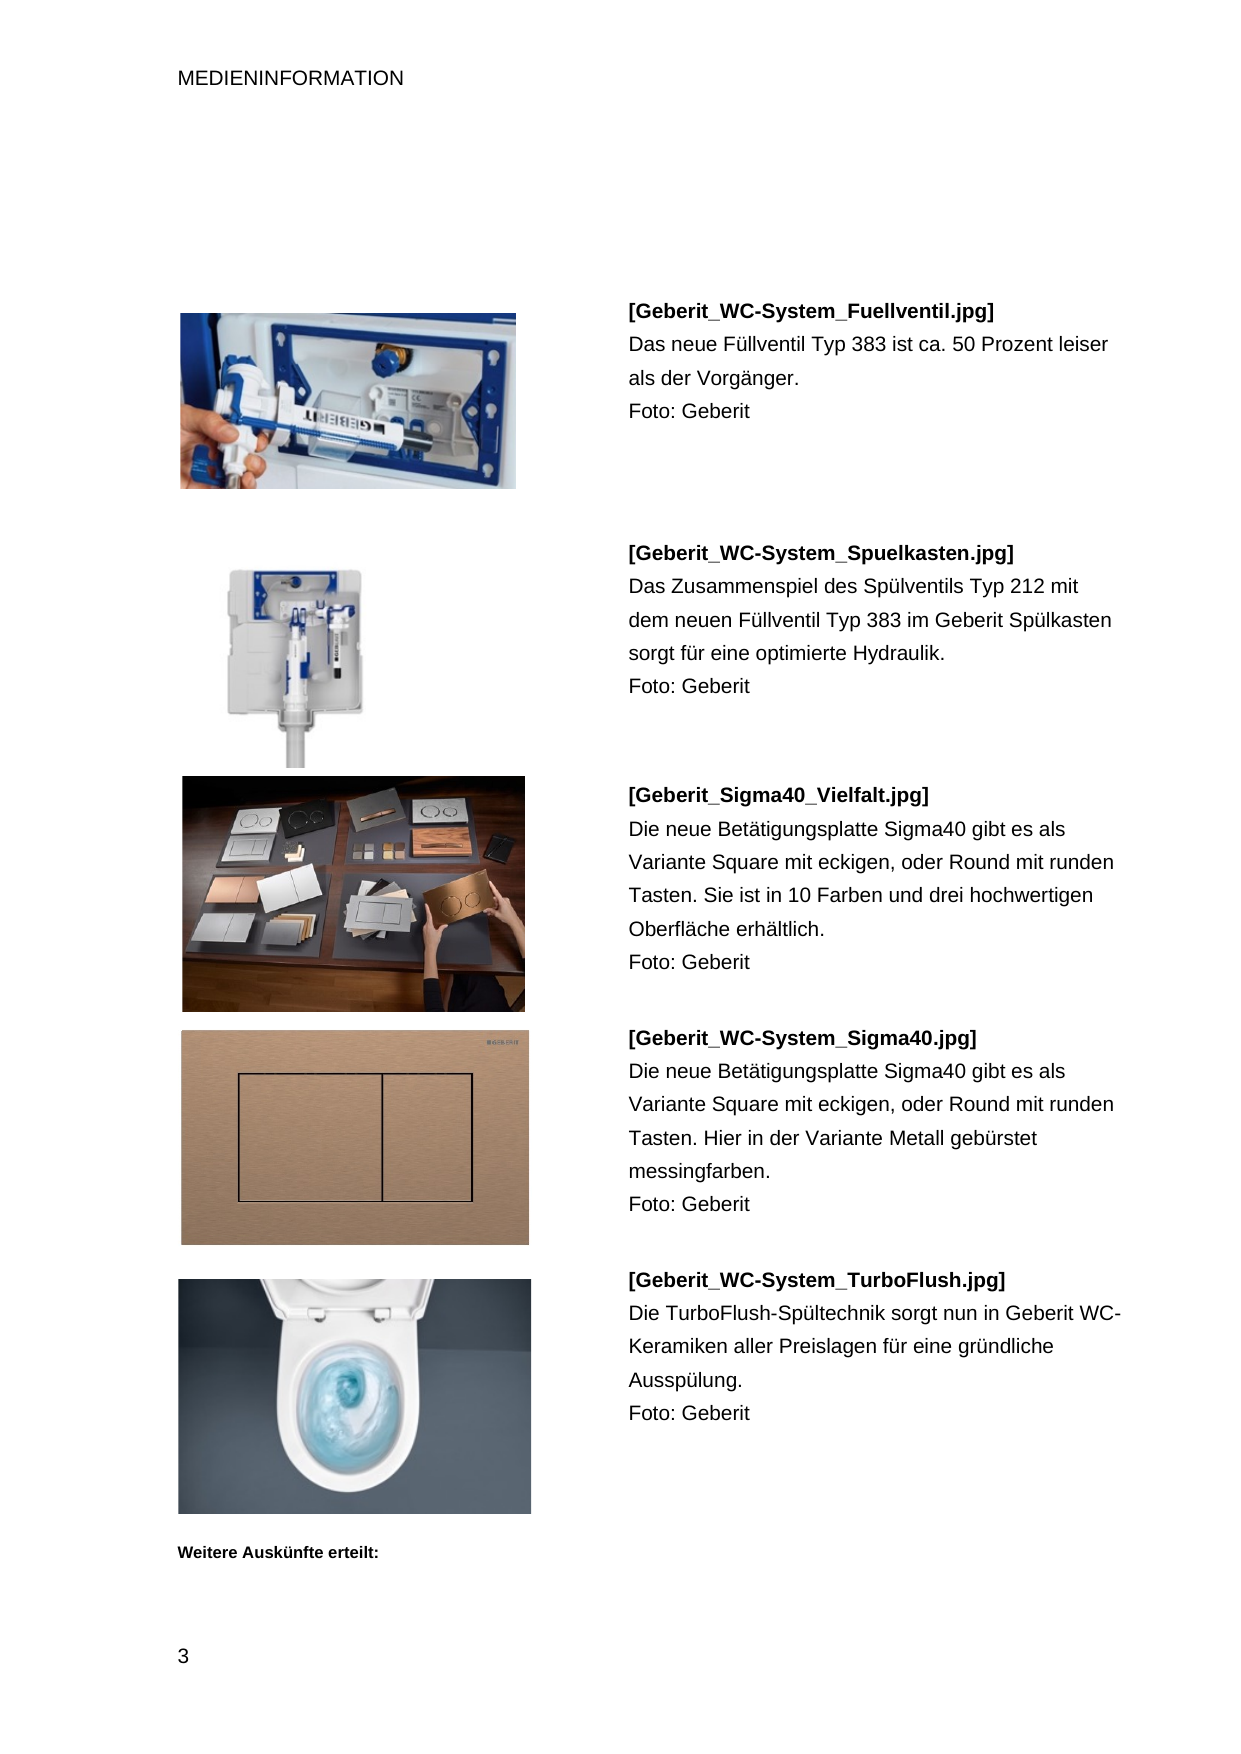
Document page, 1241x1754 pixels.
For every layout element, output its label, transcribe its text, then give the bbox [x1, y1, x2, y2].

table_cell [Geberit_WC-System_Fuellventil.jpg] Das neue Füllventil Typ 383 ist ca. 50 Prozent leiser als der Vorgänger. Foto: Geberit [617, 292, 1136, 534]
table_cell [177, 534, 617, 776]
table_cell [Geberit_WC-System_Sigma40.jpg] Die neue Betätigungsplatte Sigma40 gibt es als Variante Square mit eckigen, oder Round mit runden Tasten. Hier in der Variante Metall gebürstet messingfarben. Foto: Geberit [617, 1018, 1136, 1260]
picture [177, 1018, 533, 1255]
table_cell [177, 776, 617, 1018]
picture [178, 1279, 532, 1514]
picture [180, 313, 516, 489]
table_cell [Geberit_Sigma40_Vielfalt.jpg] Die neue Betätigungsplatte Sigma40 gibt es als Variante Square mit eckigen, oder Round mit runden Tasten. Sie ist in 10 Farben und drei hochwertigen Oberfläche erhältlich. Foto: Geberit [617, 776, 1136, 1018]
table_cell [177, 1260, 617, 1516]
table_cell [177, 292, 617, 534]
picture [177, 533, 412, 768]
table_cell [Geberit_WC-System_TurboFlush.jpg] Die TurboFlush-Spültechnik sorgt nun in Geberit WC-Keramiken aller Preislagen für eine gründliche Ausspülung. Foto: Geberit [617, 1260, 1136, 1516]
picture [181, 776, 525, 1011]
table_cell [177, 1018, 617, 1260]
text Weitere Auskünfte erteilt: [177, 1543, 1137, 1562]
table_cell [Geberit_WC-System_Spuelkasten.jpg] Das Zusammenspiel des Spülventils Typ 212 mit dem neuen Füllventil Typ 383 im Geberit Spülkasten sorgt für eine optimierte Hydraulik. Foto: Geberit [617, 534, 1136, 776]
